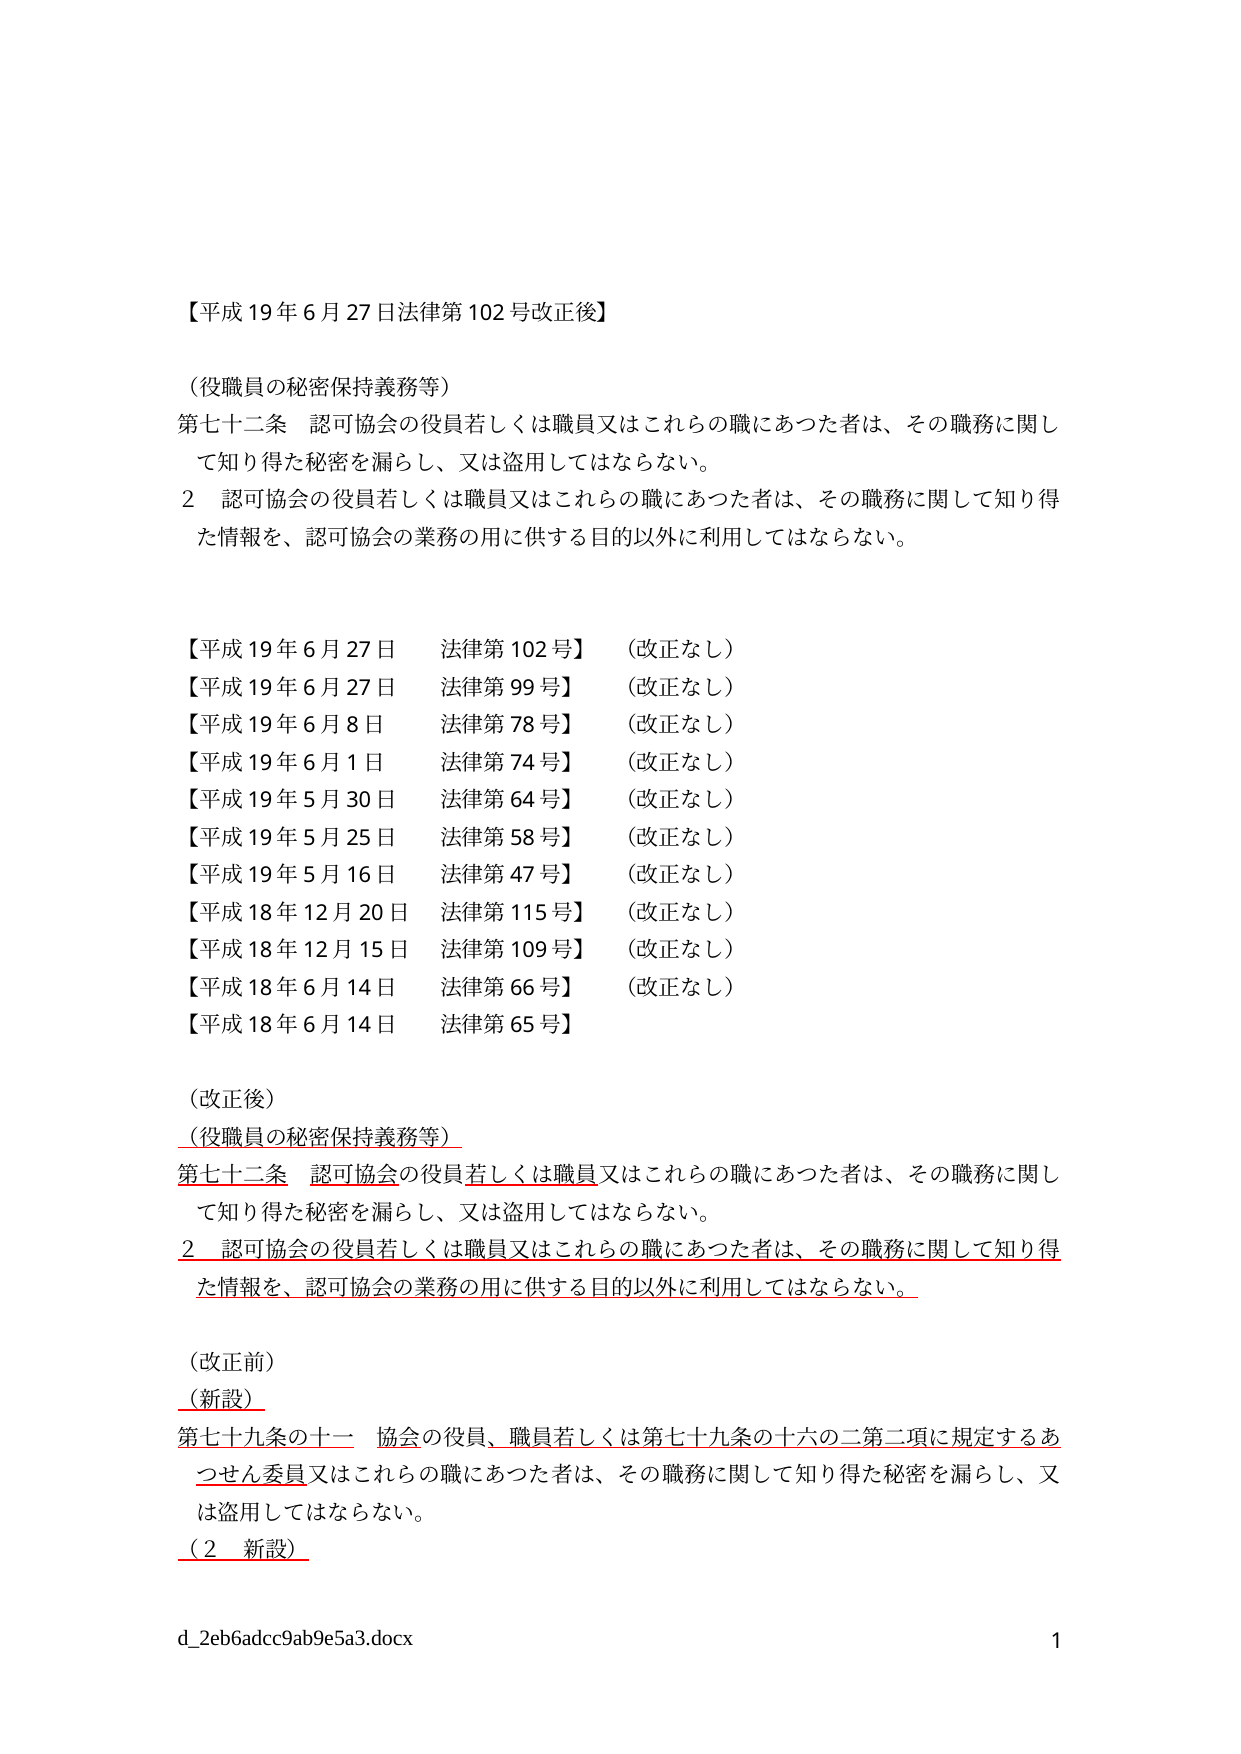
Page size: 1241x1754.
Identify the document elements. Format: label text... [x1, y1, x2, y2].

text 【平成18年12月15日 法律第109号】 （改正なし） [177, 929, 1063, 967]
text （改正前） [177, 1342, 1063, 1379]
text 【平成19年5月16日 法律第47号】 （改正なし） [177, 854, 1063, 892]
text 第七十二条 認可協会の役員若しくは職員又はこれらの職にあつた者は、その職務に関して知り得た秘密を漏らし、又は盗用してはならない。 [177, 1154, 1063, 1229]
text 【平成19年6月27日 法律第99号】 （改正なし） [177, 667, 1063, 704]
text （役職員の秘密保持義務等） [177, 1117, 1063, 1154]
text （改正後） [177, 1079, 1063, 1117]
text 【平成19年5月25日 法律第58号】 （改正なし） [177, 817, 1063, 854]
text 【平成19年6月8日 法律第78号】 （改正なし） [177, 704, 1063, 742]
text （２ 新設） [177, 1529, 1063, 1567]
text 【平成18年6月14日 法律第65号】 [177, 1004, 1063, 1042]
text 【平成19年6月1日 法律第74号】 （改正なし） [177, 742, 1063, 779]
text ２ 認可協会の役員若しくは職員又はこれらの職にあつた者は、その職務に関して知り得た情報を、認可協会の業務の用に供する目的以外に利用してはならない。 [177, 1229, 1063, 1304]
text ２ 認可協会の役員若しくは職員又はこれらの職にあつた者は、その職務に関して知り得た情報を、認可協会の業務の用に供する目的以外に利用してはならない。 [177, 479, 1063, 554]
text 【平成19年5月30日 法律第64号】 （改正なし） [177, 779, 1063, 817]
text （役職員の秘密保持義務等） [177, 367, 1063, 404]
text 【平成18年6月14日 法律第66号】 （改正なし） [177, 967, 1063, 1004]
text 【平成19年6月27日 法律第102号】 （改正なし） [177, 629, 1063, 667]
text 【平成18年12月20日 法律第115号】 （改正なし） [177, 892, 1063, 929]
text 第七十九条の十一 協会の役員、職員若しくは第七十九条の十六の二第二項に規定するあつせん委員又はこれらの職にあつた者は、その職務に関して知り得た秘密を漏らし、又は盗用してはならない。 [177, 1417, 1063, 1529]
text 【平成19年6月27日法律第102号改正後】 [177, 292, 1063, 329]
text （新設） [177, 1379, 1063, 1417]
text 第七十二条 認可協会の役員若しくは職員又はこれらの職にあつた者は、その職務に関して知り得た秘密を漏らし、又は盗用してはならない。 [177, 404, 1063, 479]
